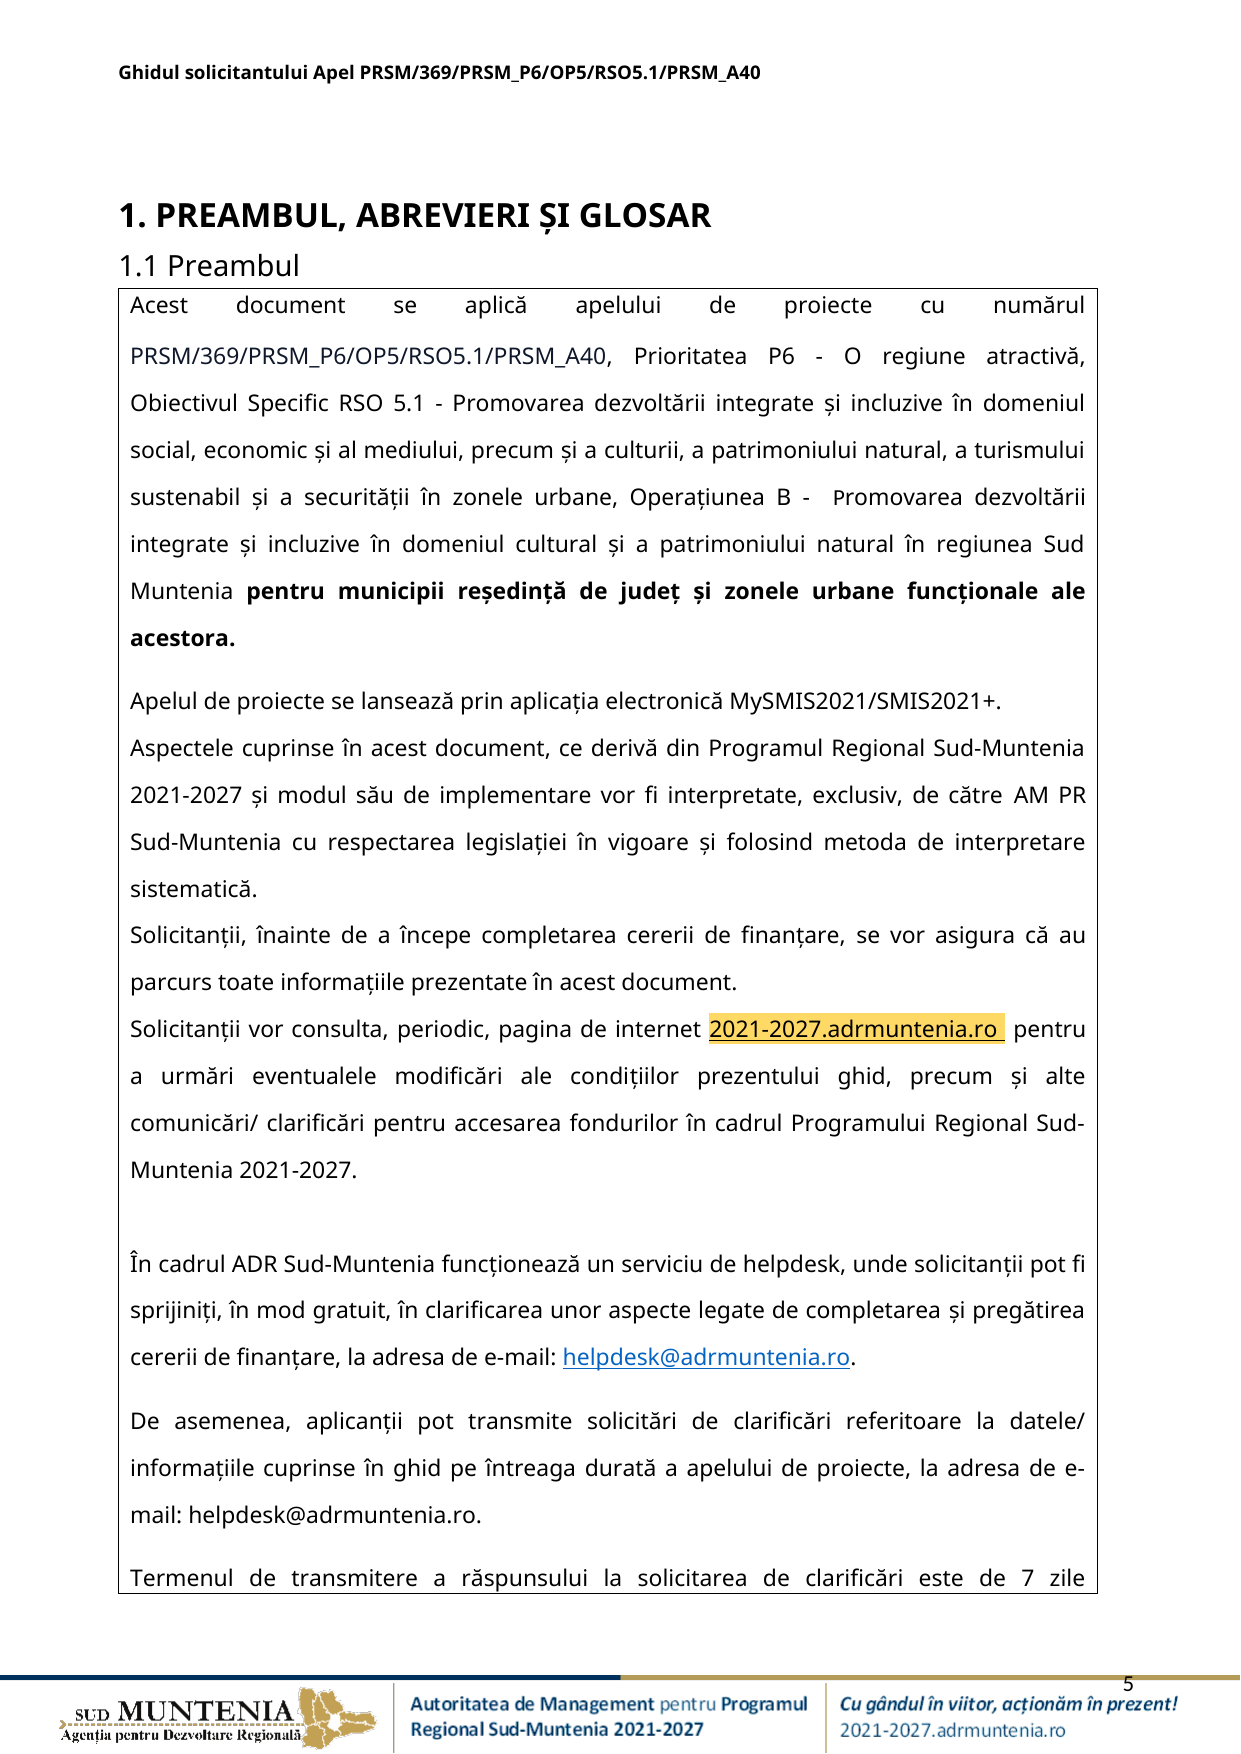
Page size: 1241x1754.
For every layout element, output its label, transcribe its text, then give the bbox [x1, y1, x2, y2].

picture [0, 1675, 1241, 1754]
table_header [119, 289, 1097, 1593]
subtitle 1. PREAMBUL, ABREVIERI ȘI GLOSAR [118, 192, 1134, 238]
subtitle 1.1 Preambul [118, 245, 1134, 285]
